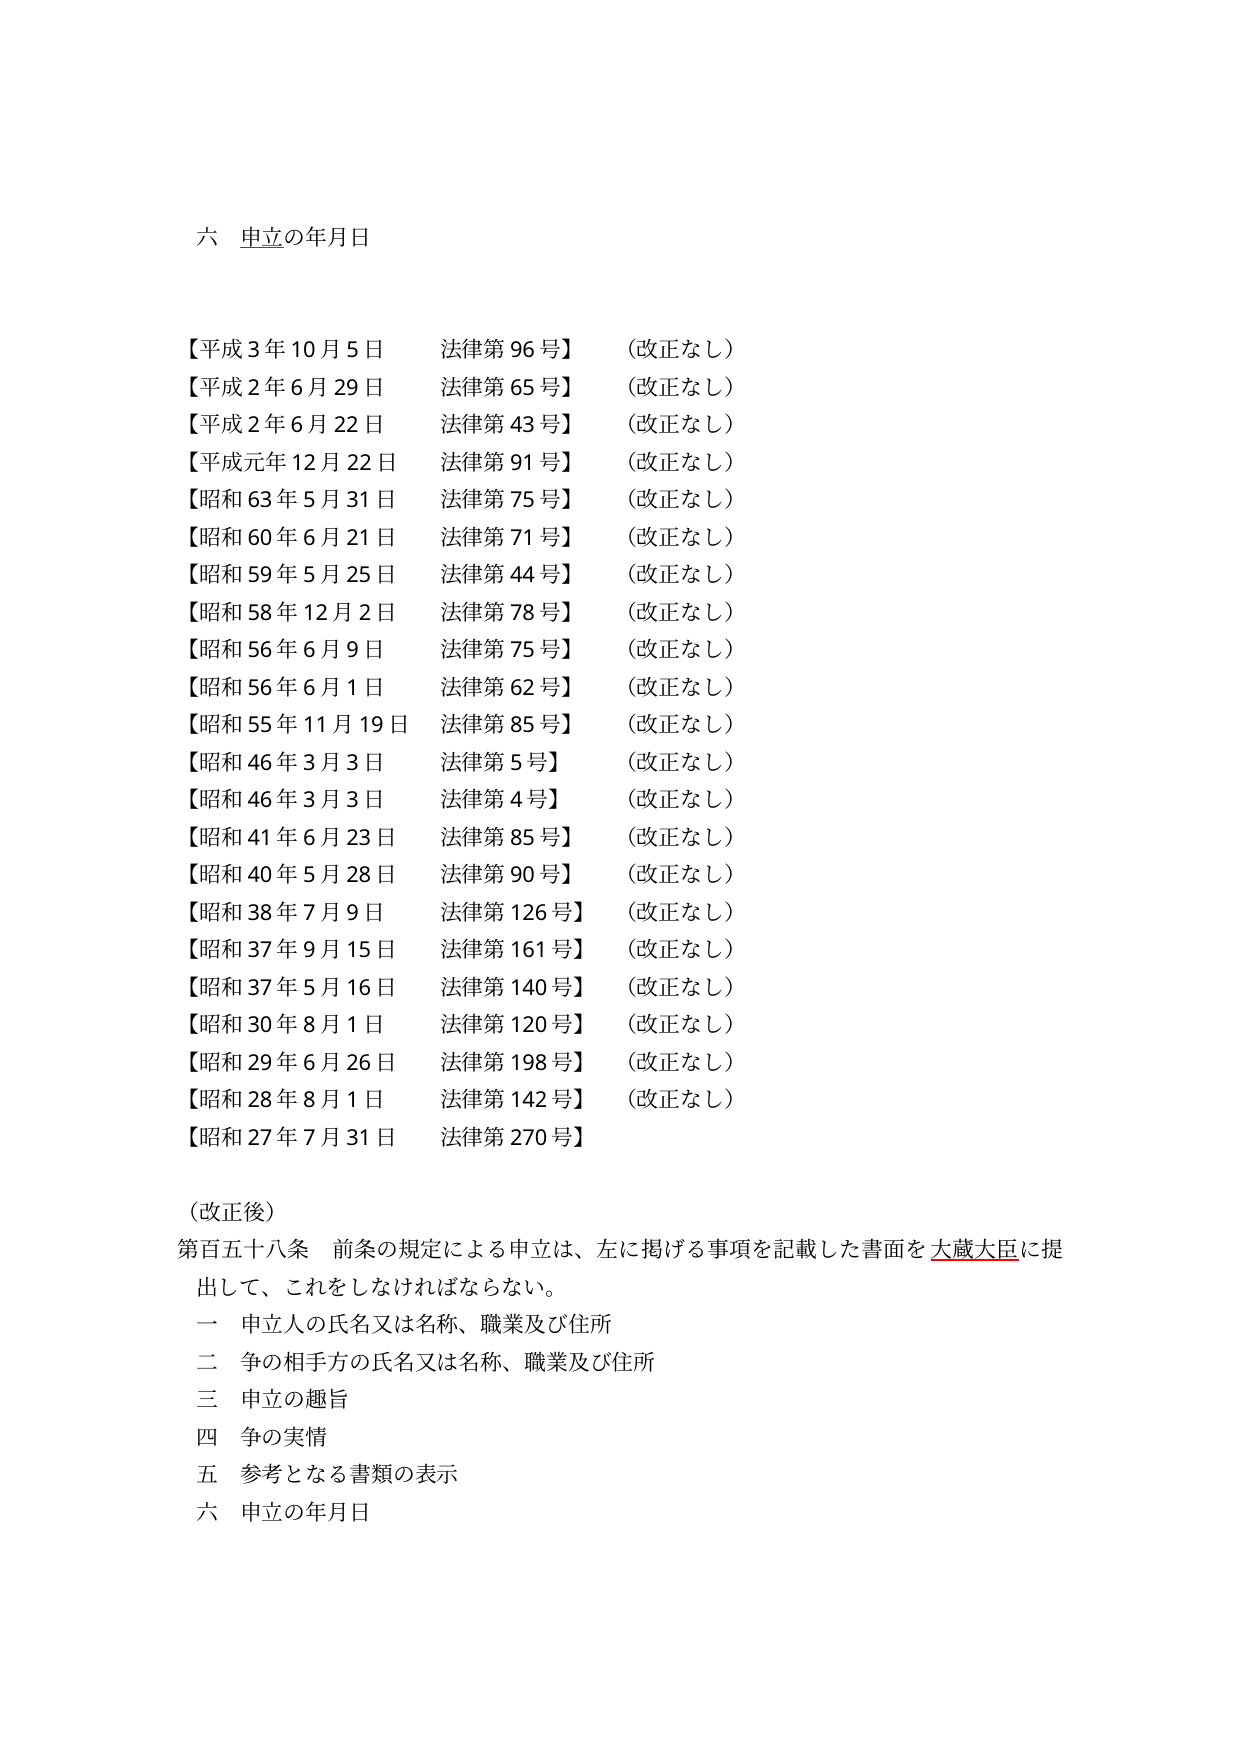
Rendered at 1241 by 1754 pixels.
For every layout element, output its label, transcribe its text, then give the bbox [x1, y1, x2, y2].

text 【平成3年10月5日 法律第96号】 （改正なし） [177, 329, 1063, 367]
text 【平成元年12月22日 法律第91号】 （改正なし） [177, 442, 1063, 479]
text 【昭和37年9月15日 法律第161号】 （改正なし） [177, 929, 1063, 967]
text 【昭和27年7月31日 法律第270号】 [177, 1117, 1063, 1154]
text 【昭和56年6月1日 法律第62号】 （改正なし） [177, 667, 1063, 704]
text 【昭和59年5月25日 法律第44号】 （改正なし） [177, 554, 1063, 592]
text 【昭和41年6月23日 法律第85号】 （改正なし） [177, 817, 1063, 854]
text 五 参考となる書類の表示 [196, 1454, 1063, 1492]
text 六 申立の年月日 [196, 1492, 1063, 1529]
text 【昭和30年8月1日 法律第120号】 （改正なし） [177, 1004, 1063, 1042]
text 【昭和46年3月3日 法律第4号】 （改正なし） [177, 779, 1063, 817]
text 【昭和29年6月26日 法律第198号】 （改正なし） [177, 1042, 1063, 1079]
text 【昭和37年5月16日 法律第140号】 （改正なし） [177, 967, 1063, 1004]
text 【昭和63年5月31日 法律第75号】 （改正なし） [177, 479, 1063, 517]
text 【昭和58年12月2日 法律第78号】 （改正なし） [177, 592, 1063, 629]
text 【昭和40年5月28日 法律第90号】 （改正なし） [177, 854, 1063, 892]
text 【昭和46年3月3日 法律第5号】 （改正なし） [177, 742, 1063, 779]
text 【平成2年6月29日 法律第65号】 （改正なし） [177, 367, 1063, 404]
text （改正後） [177, 1192, 1063, 1229]
text 【昭和28年8月1日 法律第142号】 （改正なし） [177, 1079, 1063, 1117]
text 第百五十八条 前条の規定による申立は、左に掲げる事項を記載した書面を大蔵大臣に提出して、これをしなければならない。 [177, 1229, 1063, 1304]
text 【昭和56年6月9日 法律第75号】 （改正なし） [177, 629, 1063, 667]
text 六 申立の年月日 [196, 217, 1063, 254]
text 三 申立の趣旨 [196, 1379, 1063, 1417]
text 二 争の相手方の氏名又は名称、職業及び住所 [196, 1342, 1063, 1379]
text 一 申立人の氏名又は名称、職業及び住所 [196, 1304, 1063, 1342]
text 【昭和55年11月19日 法律第85号】 （改正なし） [177, 704, 1063, 742]
text 【昭和60年6月21日 法律第71号】 （改正なし） [177, 517, 1063, 554]
text 四 争の実情 [196, 1417, 1063, 1454]
text 【平成2年6月22日 法律第43号】 （改正なし） [177, 404, 1063, 442]
text 【昭和38年7月9日 法律第126号】 （改正なし） [177, 892, 1063, 929]
